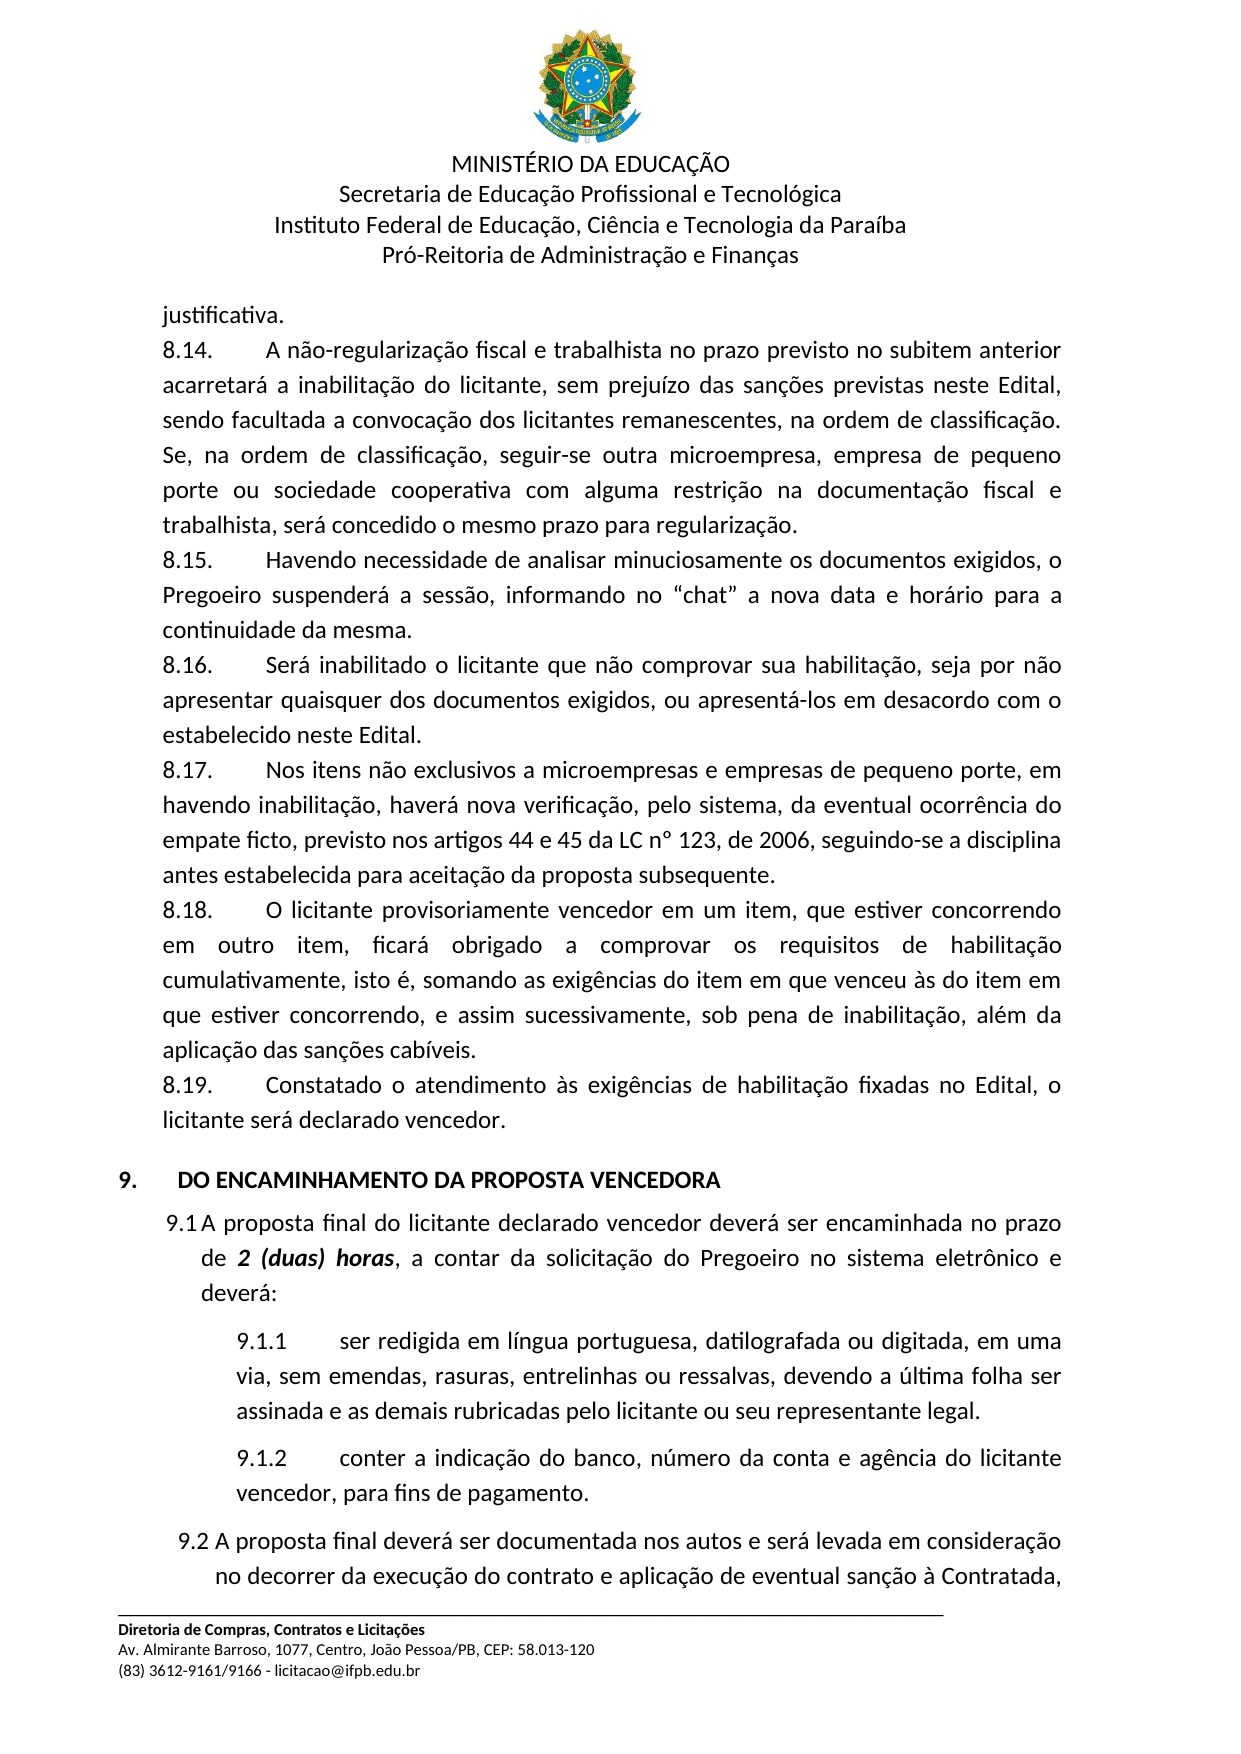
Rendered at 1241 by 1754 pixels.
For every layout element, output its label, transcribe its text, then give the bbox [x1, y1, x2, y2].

list DO ENCAMINHAMENTO DA PROPOSTA VENCEDORA [118, 1164, 1063, 1195]
list Nos itens não exclusivos a microempresas e empresas de pequeno porte, em havendo inabilitação, haverá nova verificação, pelo sistema, da eventual ocorrência do empate ficto, previsto nos artigos 44 e 45 da LC nº 123, de 2006, seguindo-se a disciplina antes estabelecida para aceitação da proposta subsequente. [162, 754, 1063, 890]
list conter a indicação do banco, número da conta e agência do licitante vencedor, para fins de pagamento. [236, 1442, 1063, 1508]
list O licitante provisoriamente vencedor em um item, que estiver concorrendo em outro item, ficará obrigado a comprovar os requisitos de habilitação cumulativamente, isto é, somando as exigências do item em que venceu às do item em que estiver concorrendo, e assim sucessivamente, sob pena de inabilitação, além da aplicação das sanções cabíveis. [162, 894, 1063, 1065]
list A não-regularização fiscal e trabalhista no prazo previsto no subitem anterior acarretará a inabilitação do licitante, sem prejuízo das sanções previstas neste Edital, sendo facultada a convocação dos licitantes remanescentes, na ordem de classificação. Se, na ordem de classificação, seguir-se outra microempresa, empresa de pequeno porte ou sociedade cooperativa com alguma restrição na documentação fiscal e trabalhista, será concedido o mesmo prazo para regularização. [162, 334, 1063, 540]
list Será inabilitado o licitante que não comprovar sua habilitação, seja por não apresentar quaisquer dos documentos exigidos, ou apresentá-los em desacordo com o estabelecido neste Edital. [162, 649, 1063, 750]
list A proposta final do licitante declarado vencedor deverá ser encaminhada no prazo de 2 (duas) horas, a contar da solicitação do Pregoeiro no sistema eletrônico e deverá: [165, 1207, 1063, 1308]
list Havendo necessidade de analisar minuciosamente os documentos exigidos, o Pregoeiro suspenderá a sessão, informando no “chat” a nova data e horário para a continuidade da mesma. [162, 544, 1063, 645]
list Constatado o atendimento às exigências de habilitação fixadas no Edital, o licitante será declarado vencedor. [162, 1069, 1063, 1135]
list ser redigida em língua portuguesa, datilografada ou digitada, em uma via, sem emendas, rasuras, entrelinhas ou ressalvas, devendo a última folha ser assinada e as demais rubricadas pelo licitante ou seu representante legal. [236, 1325, 1063, 1425]
picture [529, 26, 645, 146]
